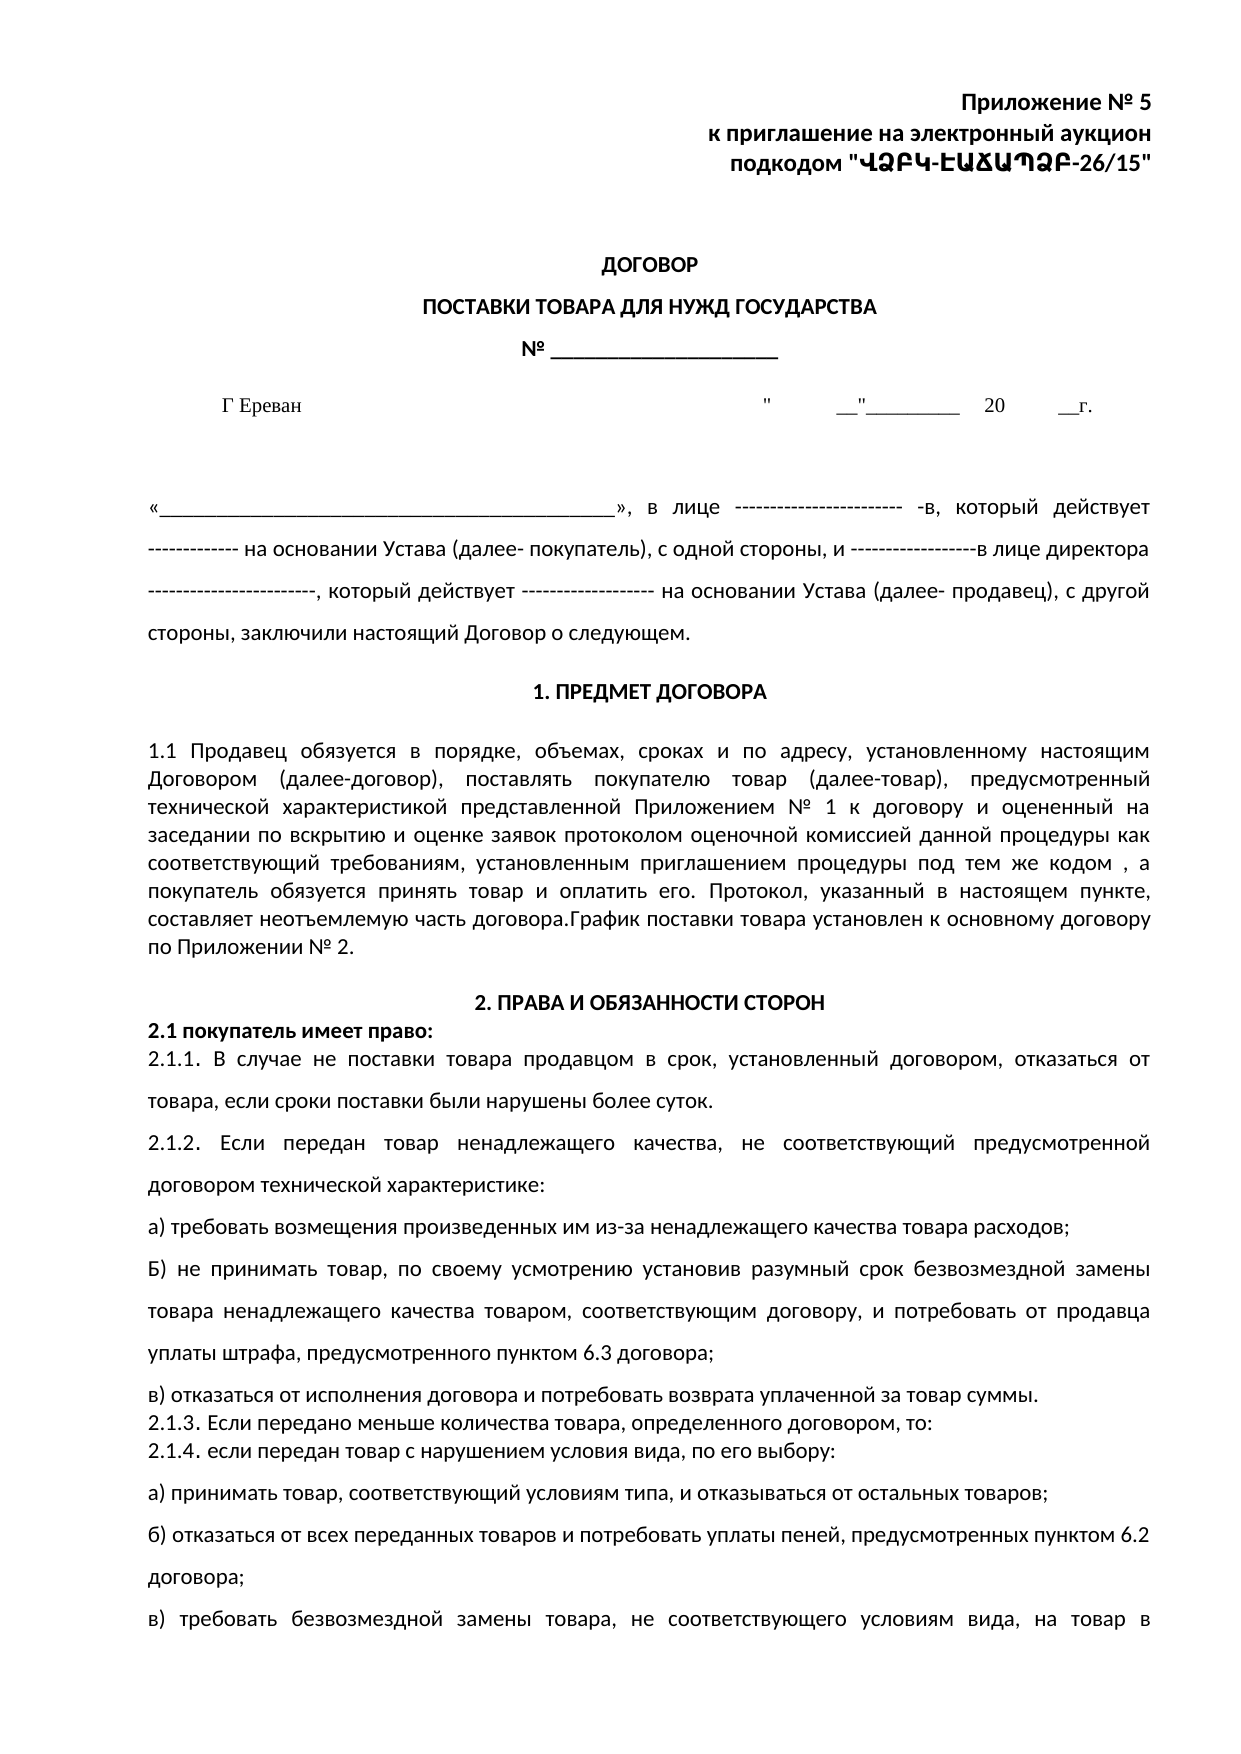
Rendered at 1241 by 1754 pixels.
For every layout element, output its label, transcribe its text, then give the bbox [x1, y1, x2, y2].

text «________________________________________», в лице ------------------------ -в, который действует ------------- на основании Устава (далее- покупатель), с одной стороны, и ------------------в лице директора ------------------------, который действует ------------------- на основании Устава (далее- продавец), с другой стороны, заключили настоящий Договор о следующем. [148, 492, 1152, 646]
list а) принимать товар, соответствующий условиям типа, и отказываться от остальных товаров; [148, 1478, 1152, 1506]
text 1. ПРЕДМЕТ ДОГОВОРА [148, 677, 1152, 705]
table_header Г Ереван [136, 393, 620, 434]
list а) требовать возмещения произведенных им из-за ненадлежащего качества товара расходов; [148, 1212, 1152, 1240]
list Б) не принимать товар, по своему усмотрению установив разумный срок безвозмездной замены товара ненадлежащего качества товаром, соответствующим договору, и потребовать от продавца уплаты штрафа, предусмотренного пунктом 6.3 договора; [148, 1254, 1152, 1366]
text подкодом "ՎՁԲԿ-ԷԱՃԱՊՁԲ-26/15" [177, 147, 1152, 178]
list 2.1.1․ В случае не поставки товара продавцом в срок, установленный договором, отказаться от товара, если сроки поставки были нарушены более суток. [148, 1044, 1152, 1114]
table_header " __"_________ 20 __г. [620, 393, 1104, 434]
text 1.1 Продавец обязуется в порядке, объемах, сроках и по адресу, установленному настоящим Договором (далее-договор), поставлять покупателю товар (далее-товар), предусмотренный технической характеристикой представленной Приложением № 1 к договору и оцененный на заседании по вскрытию и оценке заявок протоколом оценочной комиссией данной процедуры как соответствующий требованиям, установленным приглашением процедуры под тем же кодом , а покупатель обязуется принять товар и оплатить его. Протокол, указанный в настоящем пункте, составляет неотъемлемую часть договора.График поставки товара установлен к основному договору по Приложении № 2. [148, 736, 1152, 960]
list 2. ПРАВА И ОБЯЗАННОСТИ СТОРОН [148, 988, 1152, 1016]
text к приглашение на электронный аукцион [177, 117, 1152, 147]
text 2.1.3․ Если передано меньше количества товара, определенного договором, то: [148, 1408, 1152, 1436]
text № ____________________ [148, 334, 1152, 362]
list 2.1.4․ если передан товар с нарушением условия вида, по его выбору: [148, 1436, 1152, 1464]
text ДОГОВОР [148, 251, 1152, 278]
list 2.1.2․ Если передан товар ненадлежащего качества, не соответствующий предусмотренной договором технической характеристике: [148, 1128, 1152, 1198]
text Приложение № 5 [148, 86, 1152, 117]
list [148, 1604, 1152, 1632]
list б) отказаться от всех переданных товаров и потребовать уплаты пеней, предусмотренных пунктом 6.2 договора; [148, 1520, 1152, 1590]
text 2.1 покупатель имеет право: [148, 1016, 1152, 1044]
text ПОСТАВКИ ТОВАРА ДЛЯ НУЖД ГОСУДАРСТВА [148, 292, 1152, 321]
text в) отказаться от исполнения договора и потребовать возврата уплаченной за товар суммы. [148, 1380, 1152, 1408]
